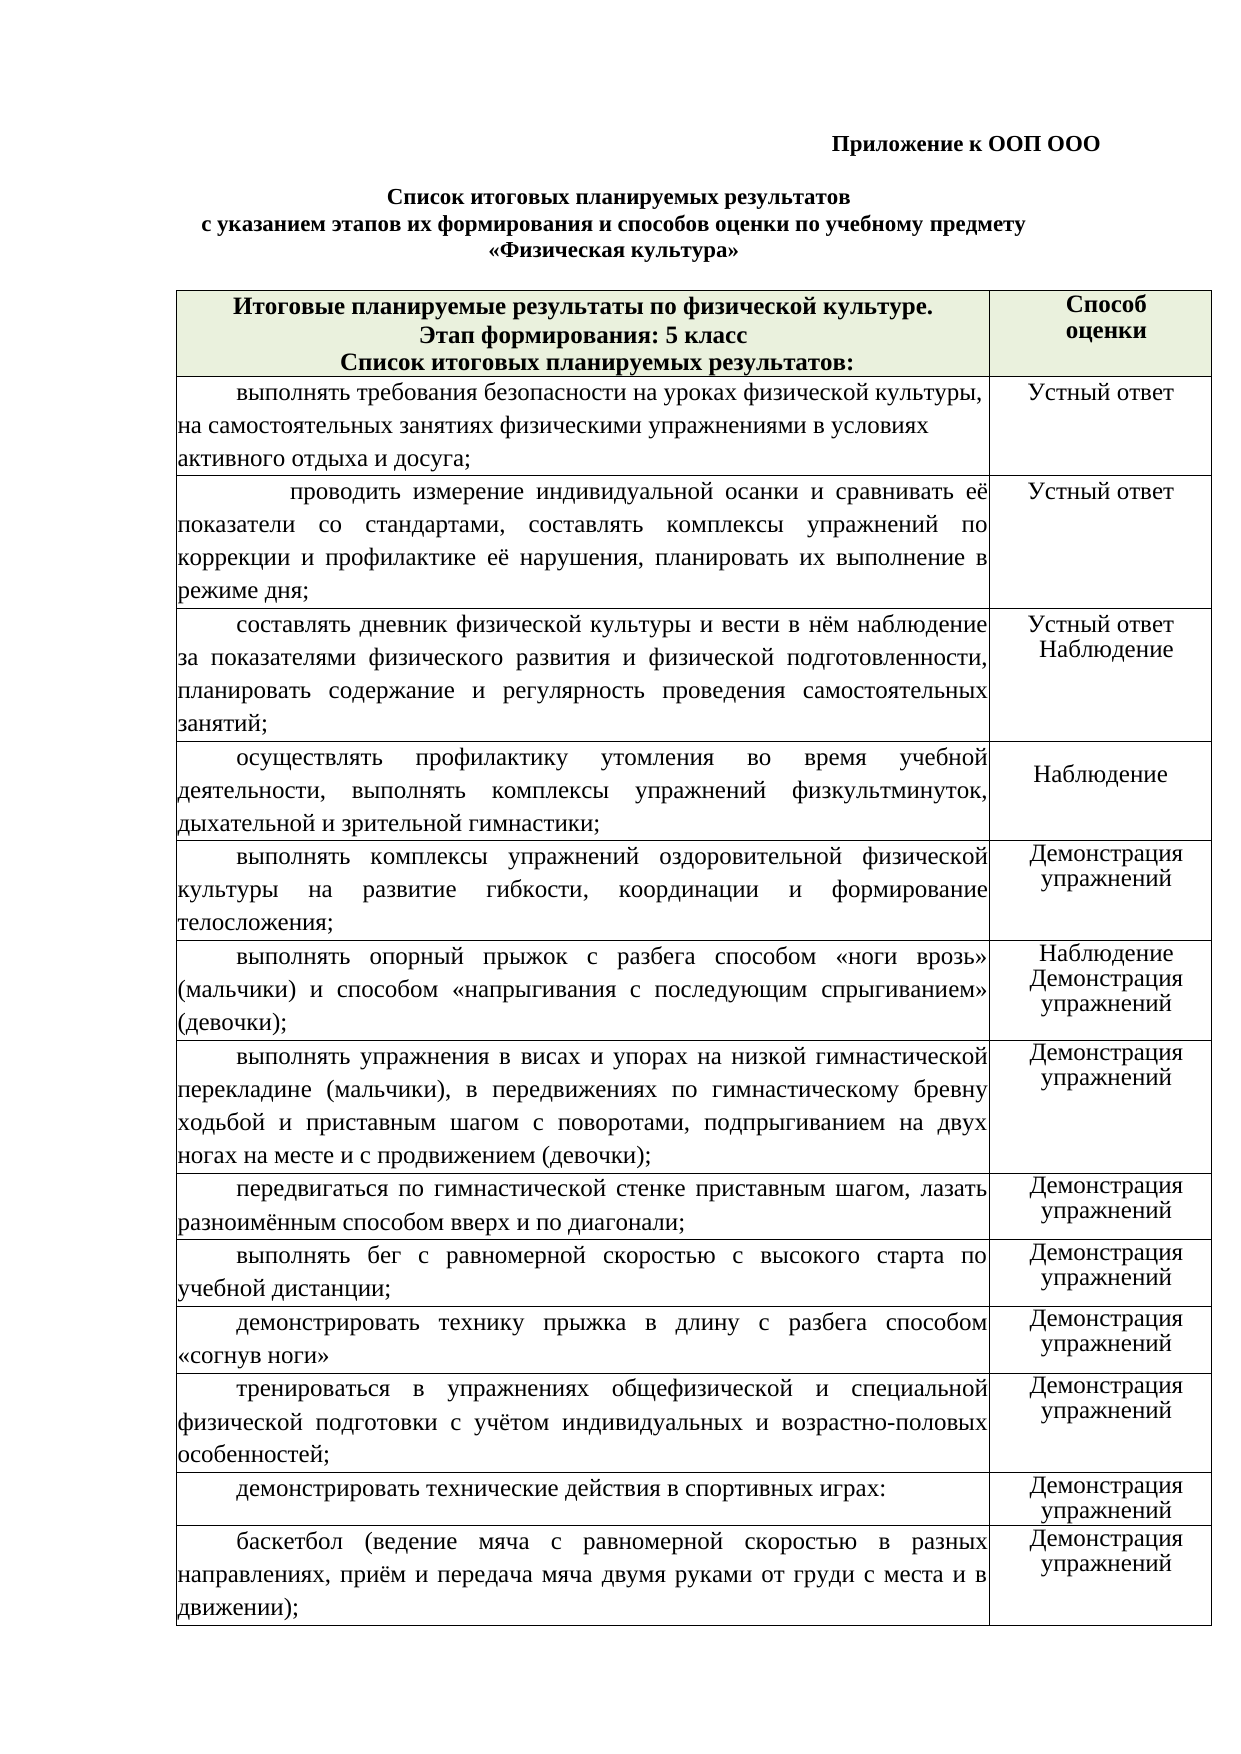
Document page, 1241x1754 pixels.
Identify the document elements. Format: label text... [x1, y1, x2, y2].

table_header Итоговые планируемые результаты по физической культуре. Этап формирования: 5 класс Список итоговых планируемых результатов: [177, 291, 989, 376]
table_cell Устный ответ Наблюдение [990, 609, 1211, 741]
table_cell Устный ответ [990, 377, 1211, 475]
table_cell Демонстрация упражнений [990, 1240, 1211, 1306]
table_cell выполнять опорный прыжок с разбега способом «ноги врозь» (мальчики) и способом «напрыгивания с последующим спрыгиванием» (девочки); [177, 941, 989, 1040]
table_cell демонстрировать технические действия в спортивных играх: [177, 1473, 989, 1525]
table_cell Демонстрация упражнений [990, 1307, 1211, 1372]
table_cell выполнять упражнения в висах и упорах на низкой гимнастической перекладине (мальчики), в передвижениях по гимнастическому бревну ходьбой и приставным шагом с поворотами, подпрыгиванием на двух ногах на месте и с продвижением (девочки); [177, 1041, 989, 1172]
table_cell Демонстрация упражнений [990, 1374, 1211, 1472]
table_cell выполнять комплексы упражнений оздоровительной физической культуры на развитие гибкости, координации и формирование телосложения; [177, 841, 989, 940]
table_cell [990, 1526, 1211, 1624]
table_cell Наблюдение [990, 742, 1211, 840]
table_cell демонстрировать технику прыжка в длину с разбега способом «согнув ноги» [177, 1307, 989, 1372]
table_cell Устный ответ [990, 476, 1211, 608]
text Список итоговых планируемых результатов [177, 183, 1060, 209]
text Приложение к ООП ООО [204, 130, 1152, 156]
table_cell Демонстрация упражнений [990, 1041, 1211, 1172]
table_cell Наблюдение Демонстрация упражнений [990, 941, 1211, 1040]
table_cell Демонстрация упражнений [990, 841, 1211, 940]
table_cell Демонстрация упражнений [990, 1473, 1211, 1525]
table_cell составлять дневник физической культуры и вести в нём наблюдение за показателями физического развития и физической подготовленности, планировать содержание и регулярность проведения самостоятельных занятий; [177, 609, 989, 741]
table_cell баскетбол (ведение мяча с равномерной скоростью в разных направлениях, приём и передача мяча двумя руками от груди с места и в движении); [177, 1526, 989, 1624]
text «Физическая культура» [167, 236, 1060, 263]
table_cell осуществлять профилактику утомления во время учебной деятельности, выполнять комплексы упражнений физкультминуток, дыхательной и зрительной гимнастики; [177, 742, 989, 840]
table_cell выполнять требования безопасности на уроках физической культуры, на самостоятельных занятиях физическими упражнениями в условиях активного отдыха и досуга; [177, 377, 989, 475]
table_cell Демонстрация упражнений [990, 1174, 1211, 1239]
table_cell передвигаться по гимнастической стенке приставным шагом, лазать разноимённым способом вверх и по диагонали; [177, 1174, 989, 1239]
table_cell выполнять бег с равномерной скоростью с высокого старта по учебной дистанции; [177, 1240, 989, 1306]
table_cell проводить измерение индивидуальной осанки и сравнивать её показатели со стандартами, составлять комплексы упражнений по коррекции и профилактике её нарушения, планировать их выполнение в режиме дня; [177, 476, 989, 608]
table_header Способ оценки [990, 291, 1211, 376]
text с указанием этапов их формирования и способов оценки по учебному предмету [167, 210, 1060, 236]
table_cell тренироваться в упражнениях общефизической и специальной физической подготовки с учётом индивидуальных и возрастно-половых особенностей; [177, 1374, 989, 1472]
